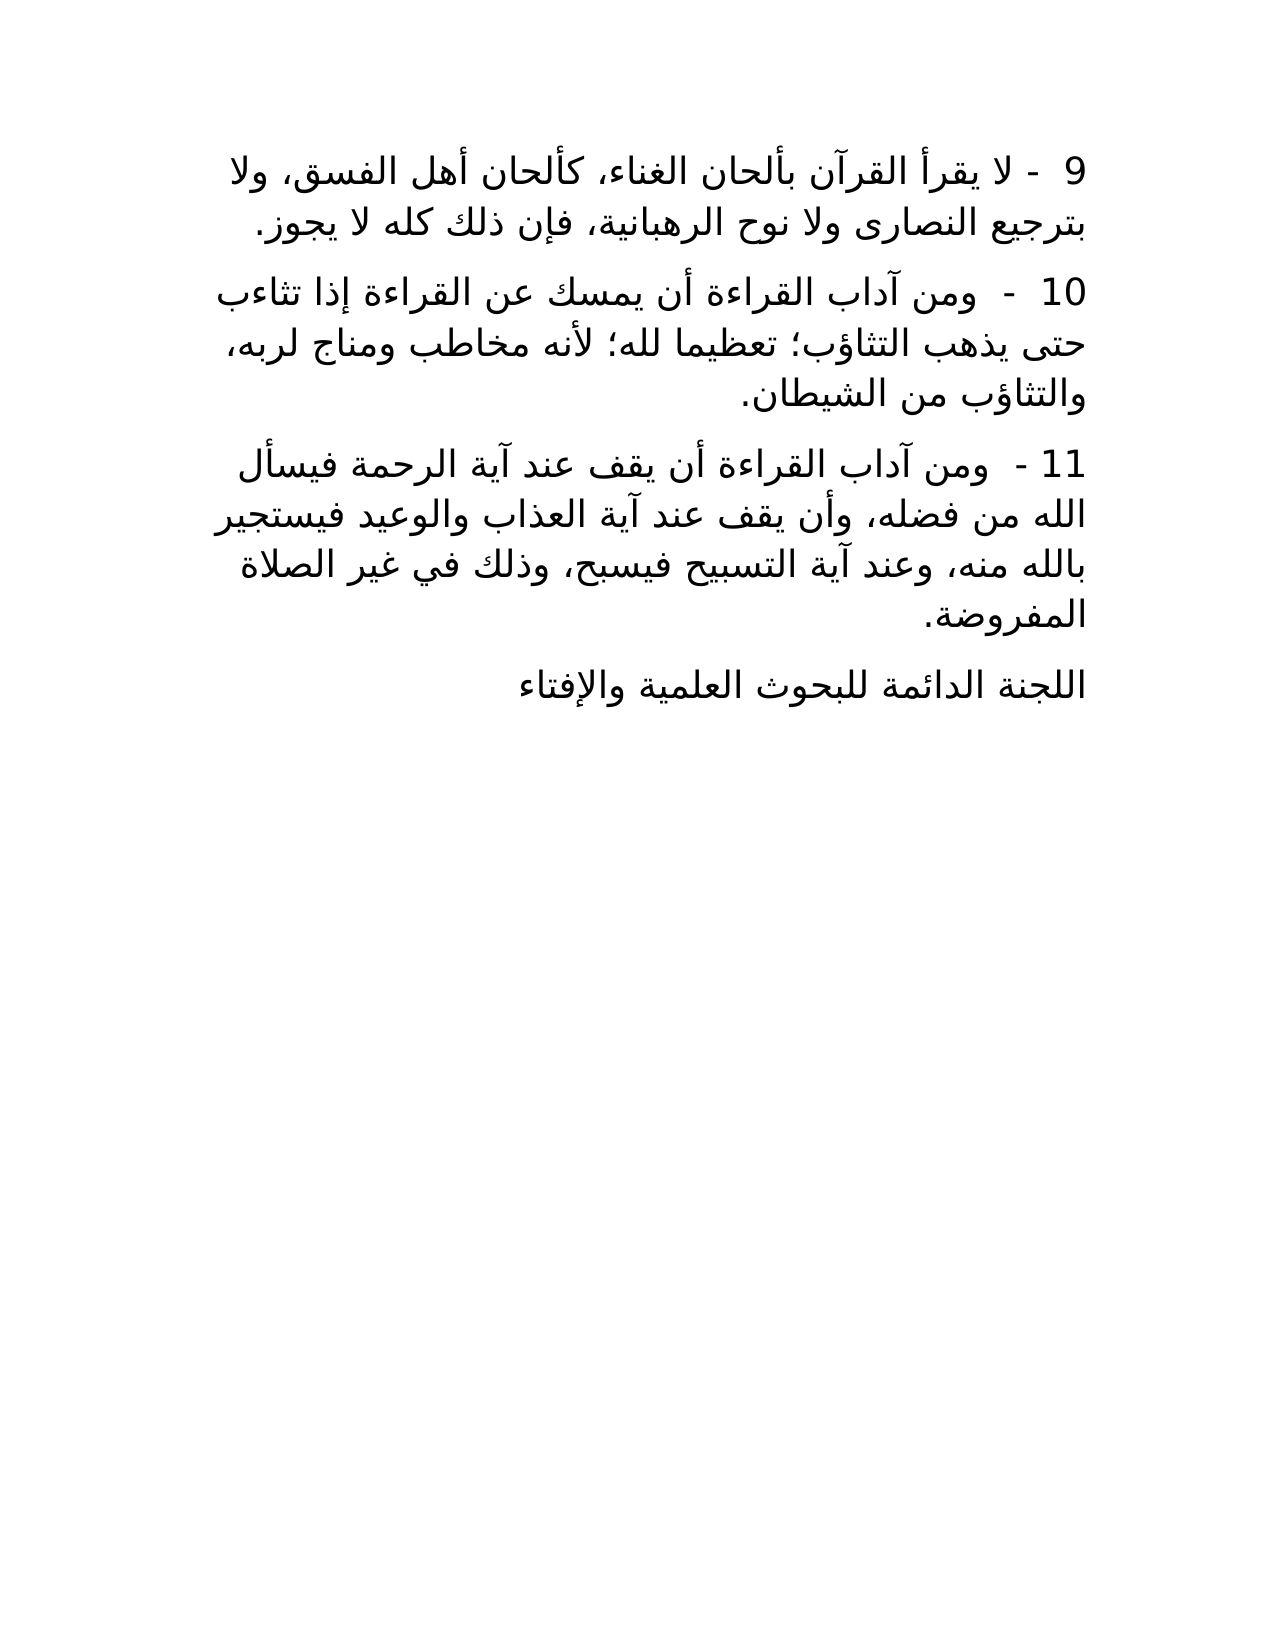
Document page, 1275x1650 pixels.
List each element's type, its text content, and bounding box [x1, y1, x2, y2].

text اللجنة الدائمة للبحوث العلمية والإفتاء [187, 663, 1087, 707]
text 10 - ومن آداب القراءة أن يمسك عن القراءة إذا تثاءب حتى يذهب التثاؤب؛ تعظيما لله؛ لأنه مخاطب ومناج لربه، والتثاؤب من الشيطان. [187, 271, 1087, 415]
text 11 - ومن آداب القراءة أن يقف عند آية الرحمة فيسأل الله من فضله، وأن يقف عند آية العذاب والوعيد فيستجير بالله منه، وعند آية التسبيح فيسبح، وذلك في غير الصلاة المفروضة. [187, 442, 1087, 636]
text 9 - لا يقرأ القرآن بألحان الغناء، كألحان أهل الفسق، ولا بترجيع النصارى ولا نوح الرهبانية، فإن ذلك كله لا يجوز. [187, 150, 1087, 244]
